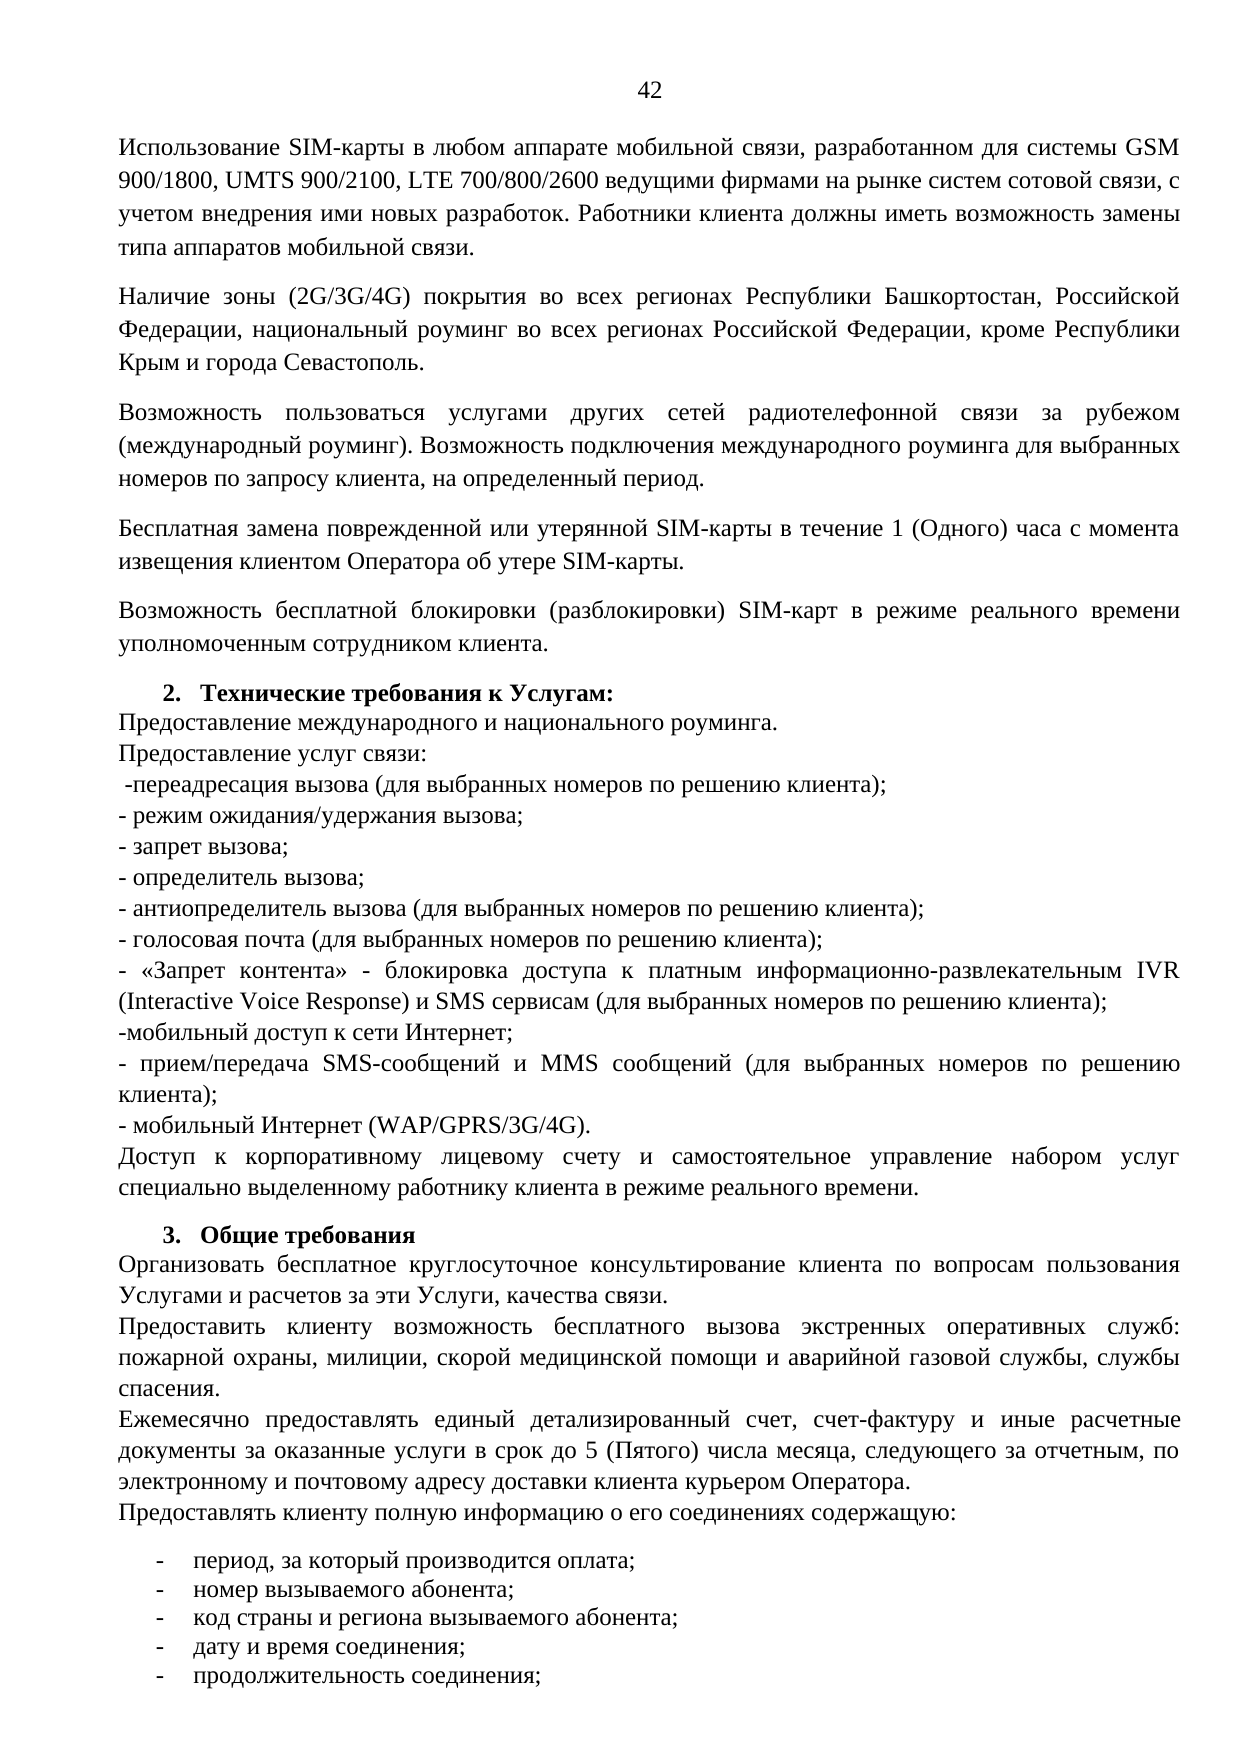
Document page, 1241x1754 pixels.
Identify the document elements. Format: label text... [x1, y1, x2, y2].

text - определитель вызова; [118, 862, 1181, 891]
text Возможность бесплатной блокировки (разблокировки) SIM-карт в режиме реального времени уполномоченным сотрудником клиента. [118, 595, 1181, 657]
list номер вызываемого абонента; [156, 1574, 1181, 1602]
text Предоставление международного и национального роуминга. [118, 707, 1181, 736]
text Предоставлять клиенту полную информацию о его соединениях содержащую: [118, 1497, 1181, 1526]
text Организовать бесплатное круглосуточное консультирование клиента по вопросам пользования Услугами и расчетов за эти Услуги, качества связи. [118, 1249, 1181, 1309]
list продолжительность соединения; [156, 1660, 1181, 1689]
text -переадресация вызова (для выбранных номеров по решению клиента); [118, 769, 1181, 798]
text -мобильный доступ к сети Интернет; [118, 1017, 1181, 1046]
list Технические требования к Услугам: [162, 678, 1181, 707]
text - антиопределитель вызова (для выбранных номеров по решению клиента); [118, 893, 1181, 922]
list дату и время соединения; [156, 1631, 1181, 1660]
text - прием/передача SMS-сообщений и MMS сообщений (для выбранных номеров по решению клиента); [118, 1048, 1181, 1108]
text - мобильный Интернет (WAP/GPRS/3G/4G). [118, 1110, 1181, 1139]
list период, за который производится оплата; [156, 1545, 1181, 1574]
text Наличие зоны (2G/3G/4G) покрытия во всех регионах Республики Башкортостан, Российской Федерации, национальный роуминг во всех регионах Российской Федерации, кроме Республики Крым и города Севастополь. [118, 281, 1181, 376]
text - режим ожидания/удержания вызова; [118, 800, 1181, 829]
text Предоставление услуг связи: [118, 738, 1181, 767]
text - «Запрет контента» - блокировка доступа к платным информационно-развлекательным IVR (Interactive Voice Response) и SMS сервисам (для выбранных номеров по решению клиента); [118, 955, 1181, 1015]
text Предоставить клиенту возможность бесплатного вызова экстренных оперативных служб: пожарной охраны, милиции, скорой медицинской помощи и аварийной газовой службы, службы спасения. [118, 1311, 1181, 1402]
text Использование SIM-карты в любом аппарате мобильной связи, разработанном для системы GSM 900/1800, UMTS 900/2100, LTE 700/800/2600 ведущими фирмами на рынке систем сотовой связи, с учетом внедрения ими новых разработок. Работники клиента должны иметь возможность замены типа аппаратов мобильной связи. [118, 132, 1181, 260]
list Общие требования [162, 1220, 1181, 1249]
text - запрет вызова; [118, 831, 1181, 860]
list код страны и региона вызываемого абонента; [156, 1602, 1181, 1631]
text Бесплатная замена поврежденной или утерянной SIM-карты в течение 1 (Одного) часа с момента извещения клиентом Оператора об утере SIM-карты. [118, 513, 1181, 574]
text - голосовая почта (для выбранных номеров по решению клиента); [118, 924, 1181, 953]
text Ежемесячно предоставлять единый детализированный счет, счет-фактуру и иные расчетные документы за оказанные услуги в срок до 5 (Пятого) числа месяца, следующего за отчетным, по электронному и почтовому адресу доставки клиента курьером Оператора. [118, 1404, 1181, 1495]
text Доступ к корпоративному лицевому счету и самостоятельное управление набором услуг специально выделенному работнику клиента в режиме реального времени. [118, 1141, 1181, 1201]
text Возможность пользоваться услугами других сетей радиотелефонной связи за рубежом (международный роуминг). Возможность подключения международного роуминга для выбранных номеров по запросу клиента, на определенный период. [118, 397, 1181, 492]
